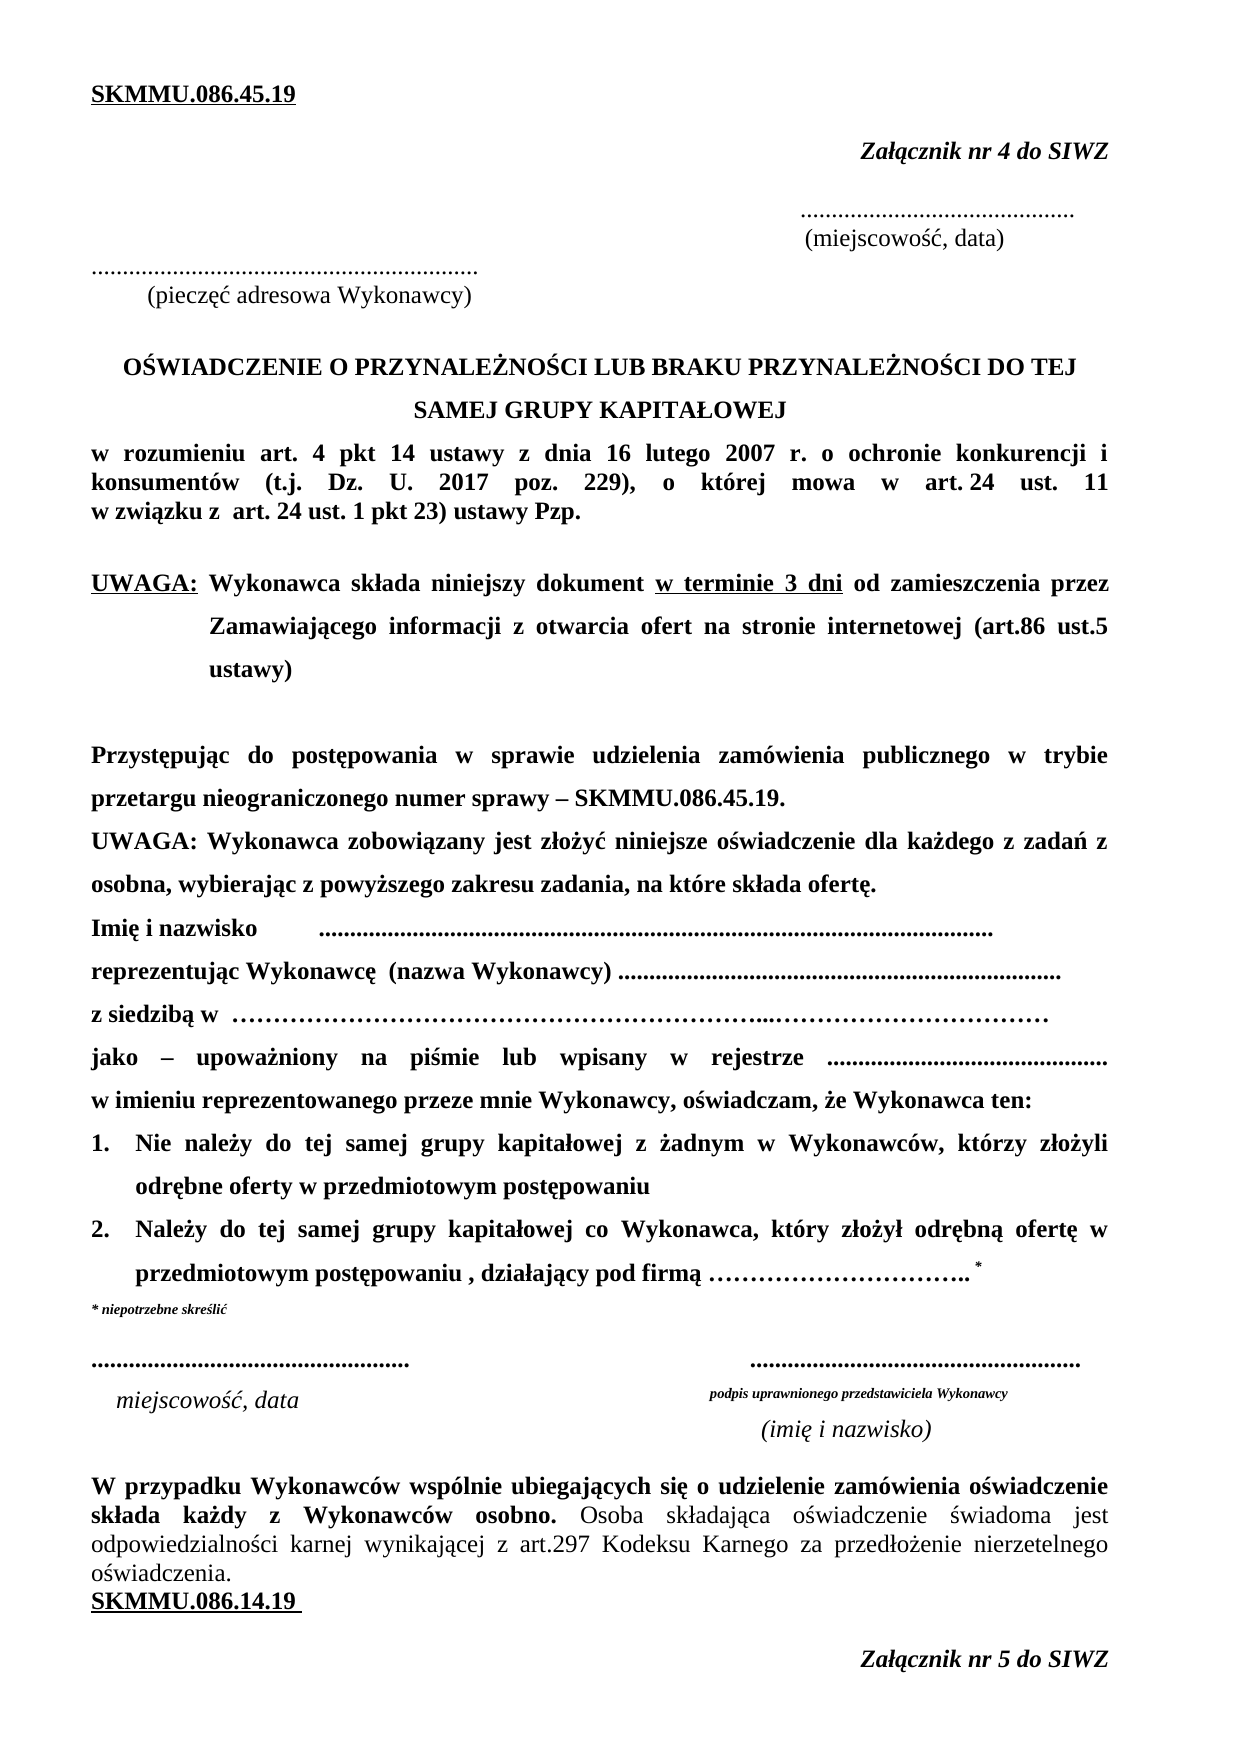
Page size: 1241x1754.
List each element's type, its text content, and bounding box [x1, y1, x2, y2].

text (imię i nazwisko) [91, 1414, 1109, 1443]
text jako – upoważniony na piśmie lub wpisany w rejestrze ............................................. w imieniu reprezentowanego przeze mnie Wykonawcy, oświadczam, że Wykonawca ten: [91, 1042, 1109, 1114]
text z siedzibą w ………………………………………………………...…………………………… [91, 999, 1109, 1028]
list Nie należy do tej samej grupy kapitałowej z żadnym w Wykonawców, którzy złożyli odrębne oferty w przedmiotowym postępowaniu [91, 1128, 1109, 1200]
text Załącznik nr 4 do SIWZ [91, 136, 1109, 165]
text OŚWIADCZENIE O PRZYNALEŻNOŚCI LUB BRAKU PRZYNALEŻNOŚCI DO TEJ SAMEJ GRUPY KAPITAŁOWEJ [91, 352, 1109, 424]
text SKMMU.086.45.19 [91, 79, 1109, 108]
list Należy do tej samej grupy kapitałowej co Wykonawca, który złożył odrębną ofertę w przedmiotowym postępowaniu , działający pod firmą ………………………….. * [91, 1214, 1109, 1286]
text Imię i nazwisko ............................................................................................................ [91, 913, 1109, 941]
text UWAGA: Wykonawca składa niniejszy dokument w terminie 3 dni od zamieszczenia przez Zamawiającego informacji z otwarcia ofert na stronie internetowej (art.86 ust.5 ustawy) [91, 568, 1109, 683]
text miejscowość, data podpis uprawnionego przedstawiciela Wykonawcy [91, 1385, 1109, 1414]
text w rozumieniu art. 4 pkt 14 ustawy z dnia 16 lutego 2007 r. o ochronie konkurencji i konsumentów (t.j. Dz. U. 2017 poz. 229), o której mowa w art. 24 ust. 11 w związku z art. 24 ust. 1 pkt 23) ustawy Pzp. [91, 438, 1109, 524]
text (pieczęć adresowa Wykonawcy) [91, 280, 574, 309]
text ................................................... ..................................................... [91, 1344, 1109, 1373]
text UWAGA: Wykonawca zobowiązany jest złożyć niniejsze oświadczenie dla każdego z zadań z osobna, wybierając z powyższego zakresu zadania, na które składa ofertę. [91, 826, 1109, 898]
text W przypadku Wykonawców wspólnie ubiegających się o udzielenie zamówienia oświadczenie składa każdy z Wykonawców osobno. Osoba składająca oświadczenie świadoma jest odpowiedzialności karnej wynikającej z art.297 Kodeksu Karnego za przedłożenie nierzetelnego oświadczenia. [91, 1471, 1109, 1586]
text * niepotrzebne skreślić [91, 1301, 1109, 1329]
text SKMMU.086.14.19 [91, 1586, 1109, 1615]
text Załącznik nr 5 do SIWZ [91, 1644, 1109, 1673]
text Przystępując do postępowania w sprawie udzielenia zamówienia publicznego w trybie przetargu nieograniczonego numer sprawy – SKMMU.086.45.19. [91, 740, 1109, 812]
text ............................................ [756, 194, 1109, 223]
text (miejscowość, data) [238, 223, 1109, 251]
text .............................................................. [91, 251, 574, 280]
text reprezentując Wykonawcę (nazwa Wykonawcy) ....................................................................... [91, 956, 1109, 984]
